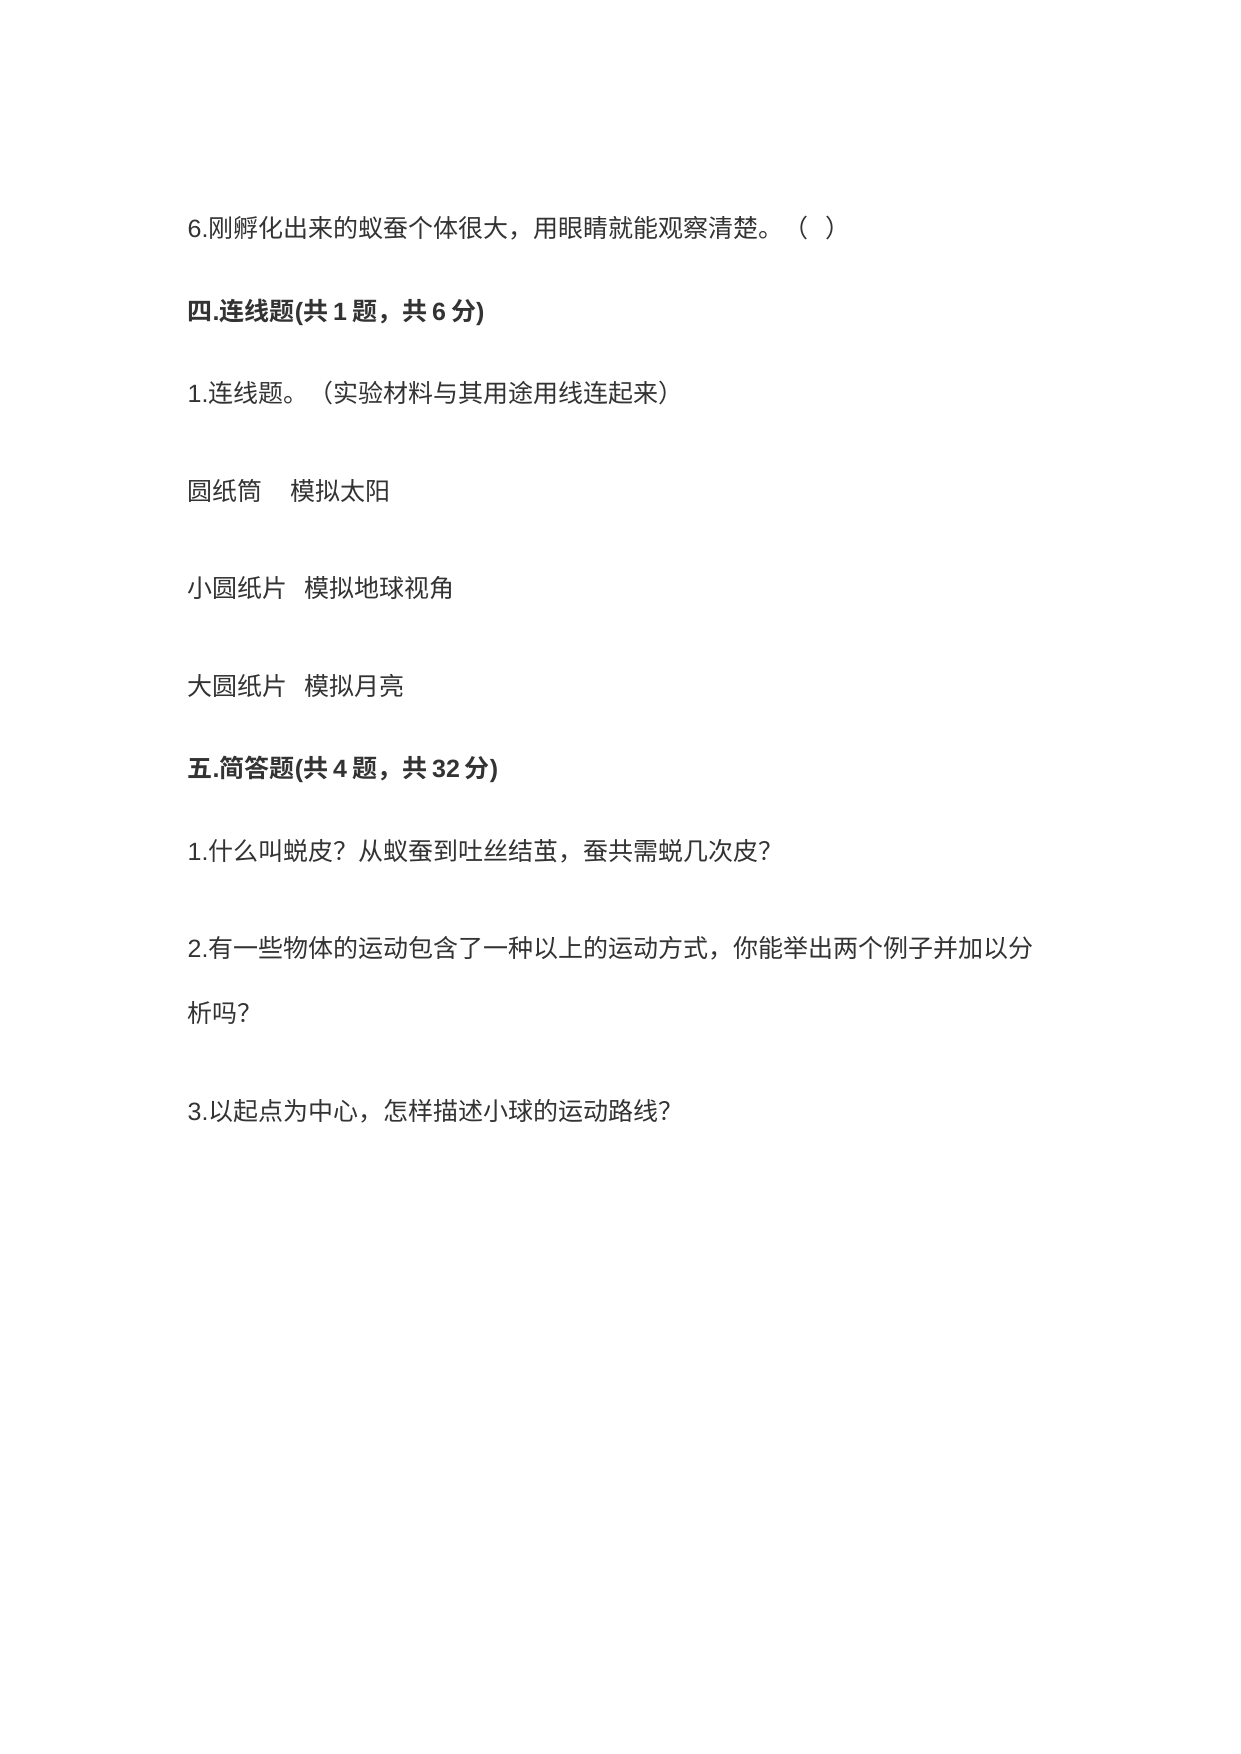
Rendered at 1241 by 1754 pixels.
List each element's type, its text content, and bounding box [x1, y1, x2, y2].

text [187, 162, 1053, 259]
text 四.连线题(共1题，共6分) [187, 277, 1053, 342]
text 五.简答题(共4题，共32分) [187, 734, 1053, 799]
text 1.连线题。（实验材料与其用途用线连起来） 圆纸筒 模拟太阳 小圆纸片 模拟地球视角 大圆纸片 模拟月亮 [187, 359, 1053, 717]
text 1.什么叫蜕皮？从蚁蚕到吐丝结茧，蚕共需蜕几次皮？ 2.有一些物体的运动包含了一种以上的运动方式，你能举出两个例子并加以分析吗？ 3.以起点为中心，怎样描述小球的运动路线？ 4.说说哪些动物的形态结构与蚕蛾相似。 [187, 817, 1053, 1142]
